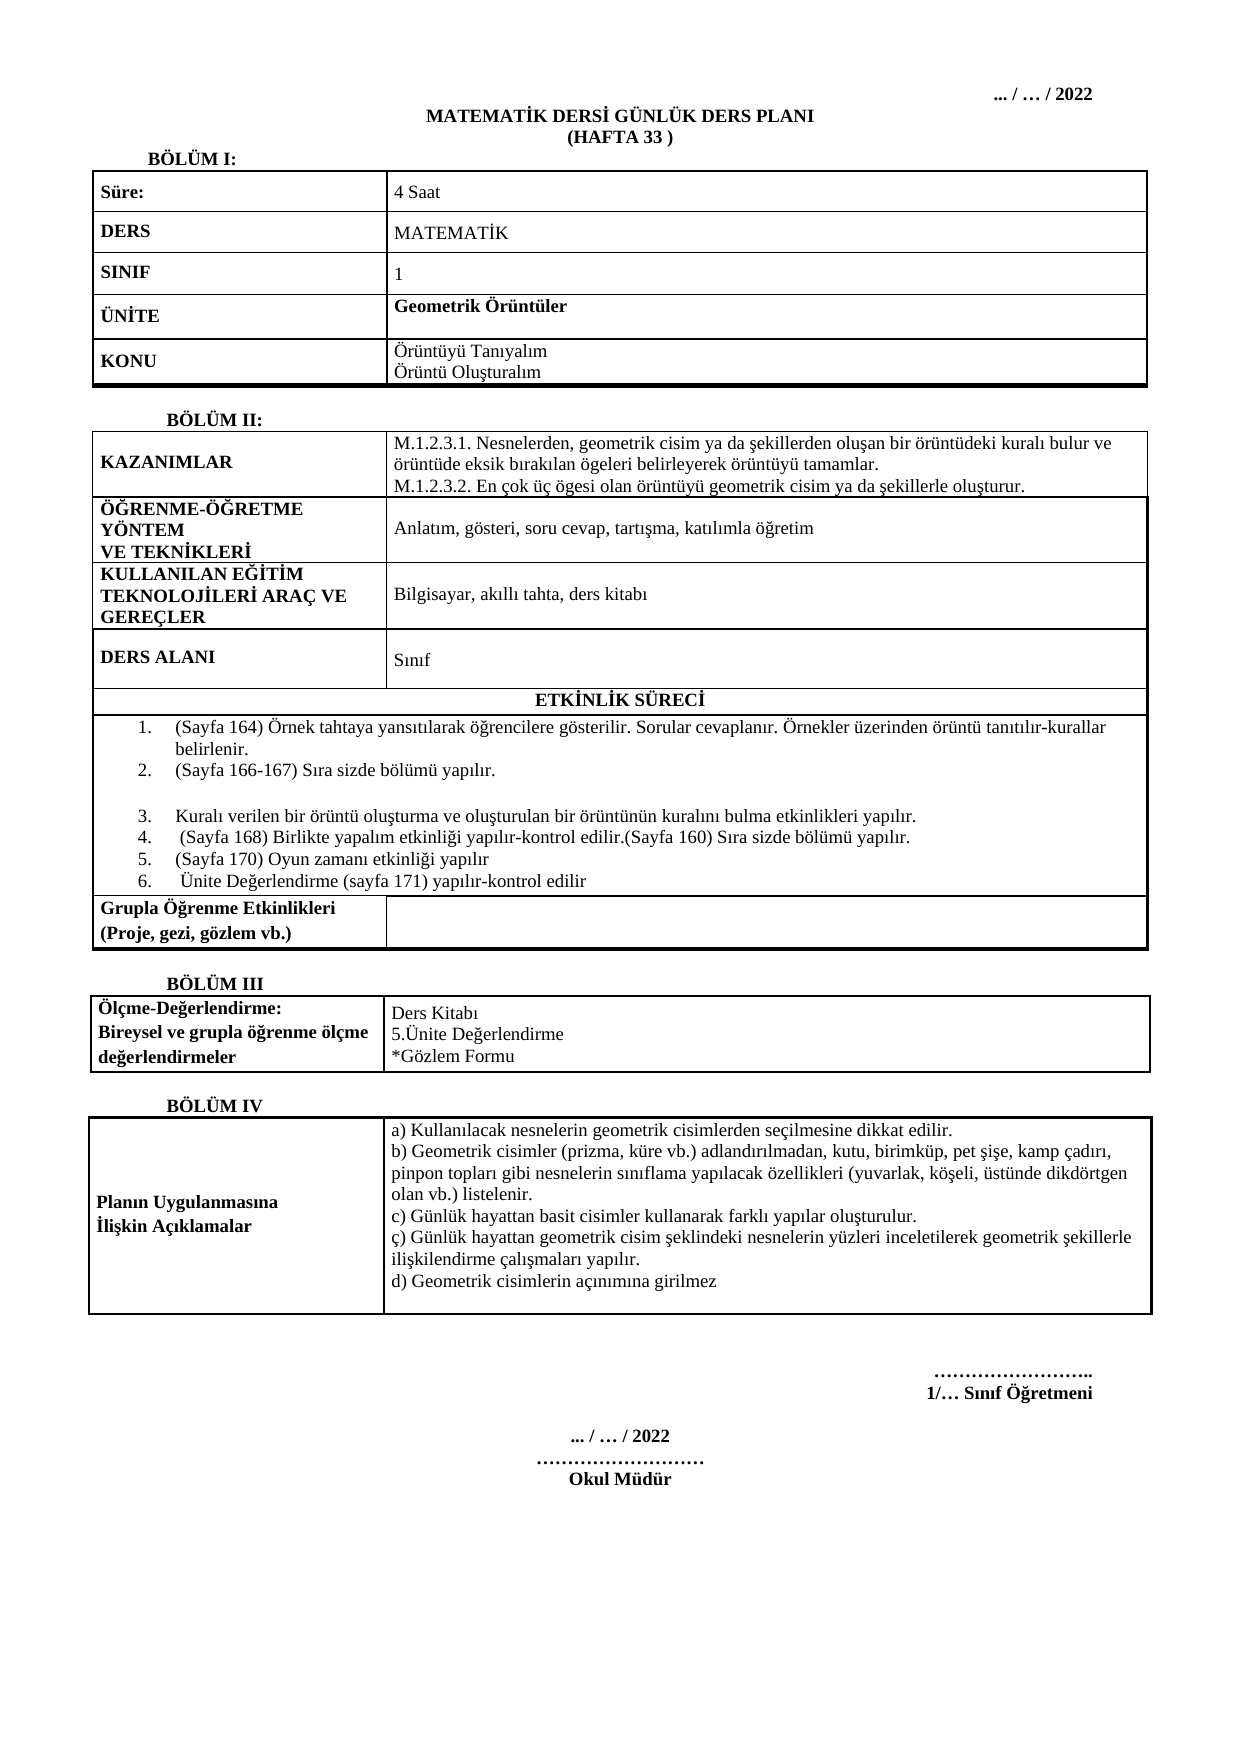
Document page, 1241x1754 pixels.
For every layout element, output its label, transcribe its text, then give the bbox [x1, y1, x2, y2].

table_cell Bilgisayar, akıllı tahta, ders kitabı [387, 563, 1146, 628]
table_cell ÖĞRENME-ÖĞRETME YÖNTEM VE TEKNİKLERİ [93, 498, 386, 562]
text BÖLÜM I: [148, 148, 1093, 169]
text ... / … / 2022 [148, 1425, 1093, 1447]
table_cell KULLANILAN EĞİTİM TEKNOLOJİLERİ ARAÇ VE GEREÇLER [93, 563, 386, 628]
text …………………….. [148, 1360, 1093, 1382]
text ……………………… [148, 1447, 1093, 1468]
table_header 4 Saat [388, 172, 1146, 211]
table_cell MATEMATİK [388, 212, 1146, 252]
table_cell ETKİNLİK SÜRECİ [94, 689, 1146, 714]
table_header Planın Uygulanmasına İlişkin Açıklamalar [90, 1119, 383, 1313]
table_cell [387, 897, 1146, 947]
text BÖLÜM II: [148, 409, 1093, 431]
text MATEMATİK DERSİ GÜNLÜK DERS PLANI [148, 105, 1093, 126]
subtitle BÖLÜM III [148, 973, 1093, 994]
table_header M.1.2.3.1. Nesnelerden, geometrik cisim ya da şekillerden oluşan bir örüntüdeki kuralı bulur ve örüntüde eksik bırakılan ögeleri belirleyerek örüntüyü tamamlar. M.1.2.3.2. En çok üç ögesi olan örüntüyü geometrik cisim ya da şekillerle oluşturur. [387, 432, 1147, 496]
text Okul Müdür [148, 1468, 1093, 1490]
table_cell KONU [94, 340, 386, 383]
table_cell Anlatım, gösteri, soru cevap, tartışma, katılımla öğretim [387, 498, 1146, 562]
table_header Ölçme-Değerlendirme: Bireysel ve grupla öğrenme ölçme değerlendirmeler [92, 997, 383, 1071]
table_cell Örüntüyü Tanıyalım Örüntü Oluşturalım [388, 340, 1146, 383]
table_cell DERS ALANI [94, 630, 386, 687]
table_cell SINIF [94, 253, 386, 293]
table_cell ÜNİTE [94, 295, 386, 338]
text (HAFTA 33 ) [148, 126, 1093, 148]
table_cell 1 [388, 253, 1146, 293]
table_header Süre: [94, 172, 386, 211]
table_header Ders Kitabı 5.Ünite Değerlendirme *Gözlem Formu [385, 997, 1149, 1071]
text ... / … / 2022 [148, 83, 1093, 105]
table_cell Sınıf [387, 630, 1146, 687]
table_header a) Kullanılacak nesnelerin geometrik cisimlerden seçilmesine dikkat edilir. b) Geometrik cisimler (prizma, küre vb.) adlandırılmadan, kutu, birimküp, pet şişe, kamp çadırı, pinpon topları gibi nesnelerin sınıflama yapılacak özellikleri (yuvarlak, köşeli, üstünde dikdörtgen olan vb.) listelenir. c) Günlük hayattan basit cisimler kullanarak farklı yapılar oluşturulur. ç) Günlük hayattan geometrik cisim şeklindeki nesnelerin yüzleri inceletilerek geometrik şekillerle ilişkilendirme çalışmaları yapılır. d) Geometrik cisimlerin açınımına girilmez [385, 1119, 1150, 1313]
table_cell Geometrik Örüntüler [388, 295, 1146, 338]
subtitle BÖLÜM IV [148, 1095, 1093, 1116]
text 1/… Sınıf Öğretmeni [148, 1382, 1093, 1403]
table_header KAZANIMLAR [93, 432, 386, 496]
table_cell (Sayfa 164) Örnek tahtaya yansıtılarak öğrencilere gösterilir. Sorular cevaplanır. Örnekler üzerinden örüntü tanıtılır-kurallar belirlenir. (Sayfa 166-167) Sıra sizde bölümü yapılır. Kuralı verilen bir örüntü oluşturma ve oluşturulan bir örüntünün kuralını bulma etkinlikleri yapılır. (Sayfa 168) Birlikte yapalım etkinliği yapılır-kontrol edilir.(Sayfa 160) Sıra sizde bölümü yapılır. (Sayfa 170) Oyun zamanı etkinliği yapılır Ünite Değerlendirme (sayfa 171) yapılır-kontrol edilir [94, 716, 1146, 895]
table_cell DERS [94, 212, 386, 252]
table_cell Grupla Öğrenme Etkinlikleri (Proje, gezi, gözlem vb.) [94, 896, 386, 947]
